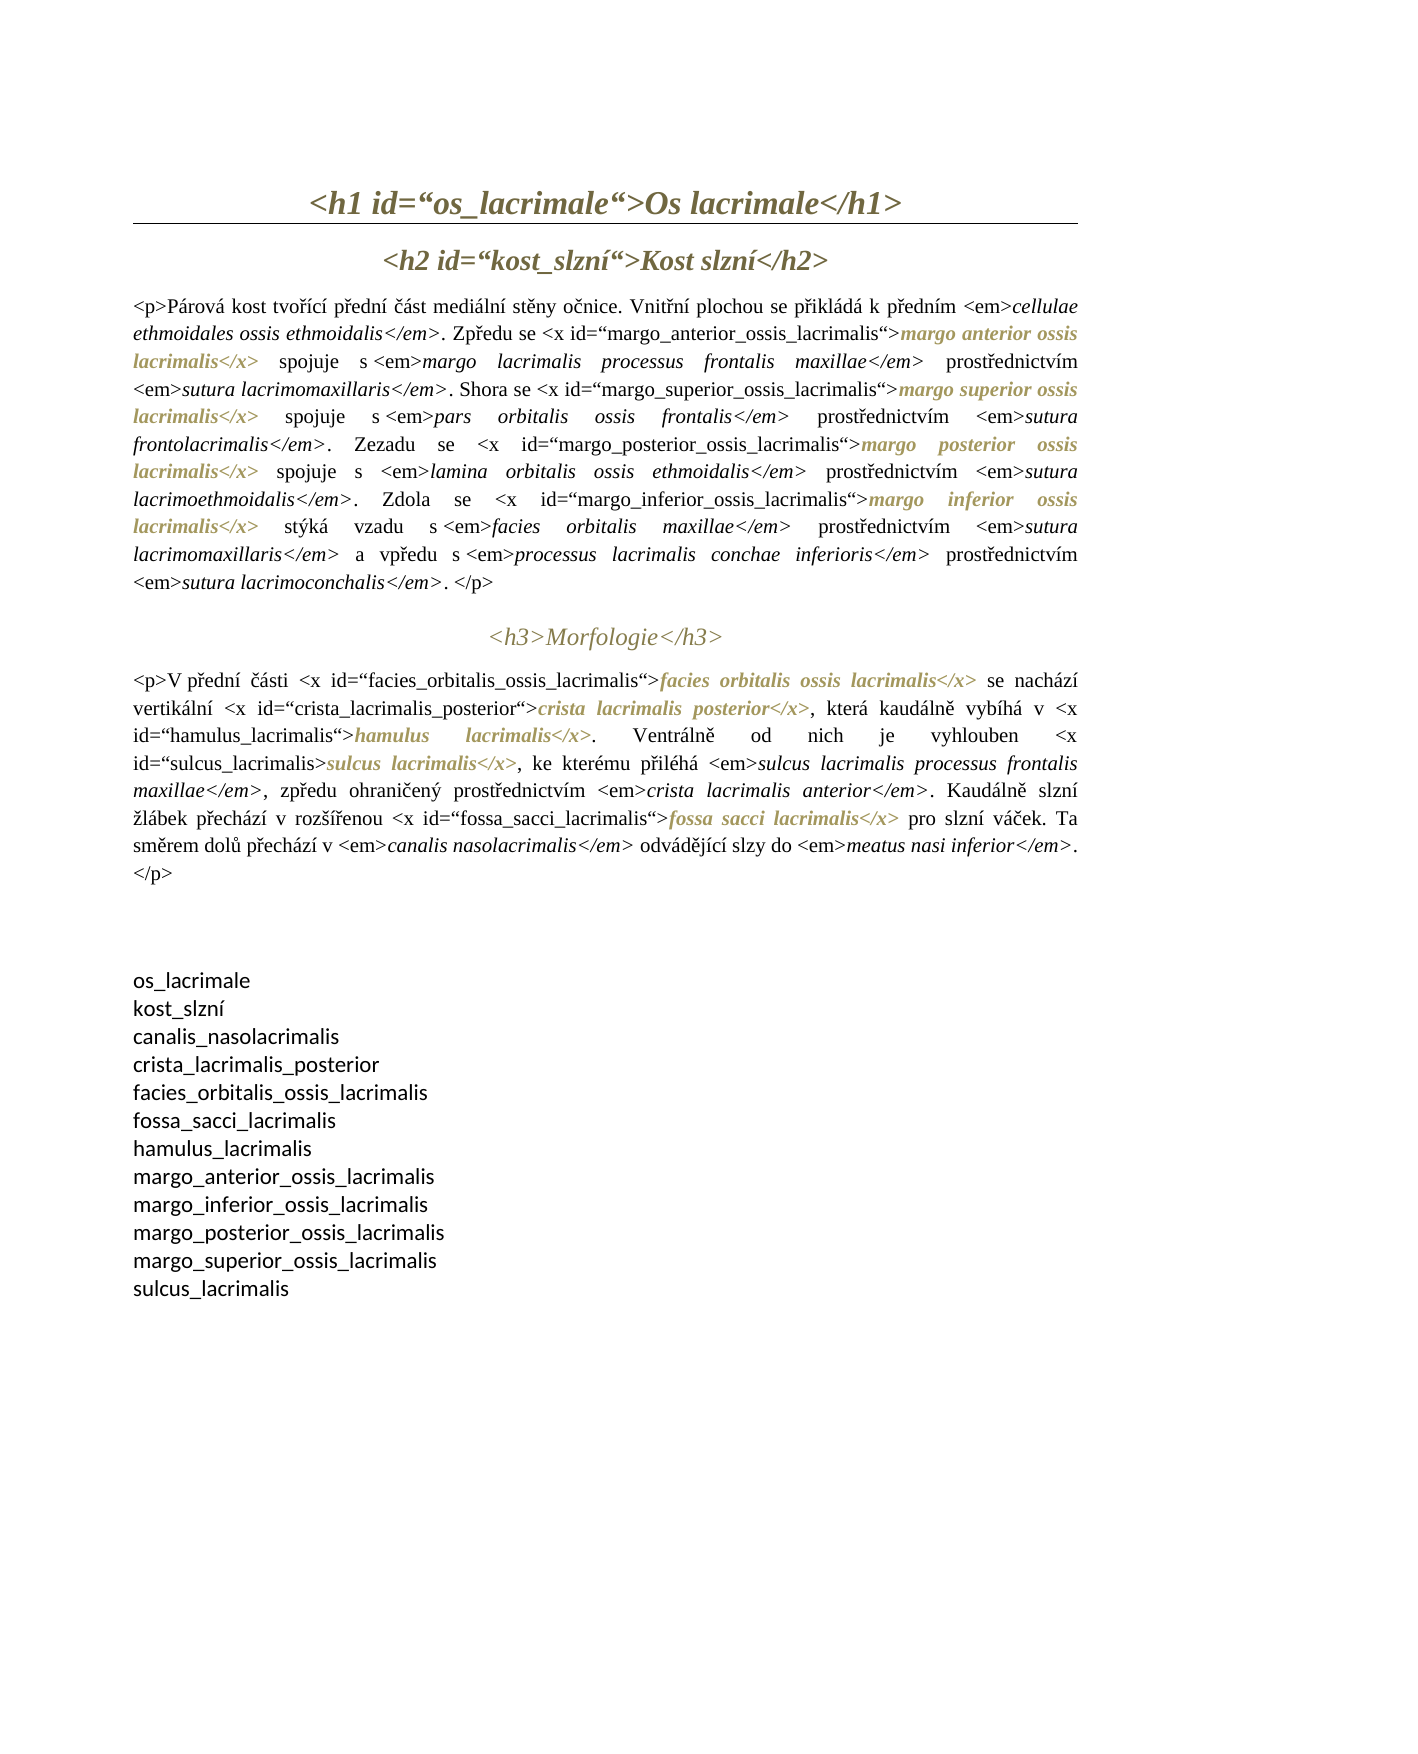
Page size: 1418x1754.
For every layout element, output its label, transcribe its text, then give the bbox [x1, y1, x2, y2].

text os_lacrimale [133, 966, 1078, 994]
text <p>V přední části <x id=“facies_orbitalis_ossis_lacrimalis“>facies orbitalis ossis lacrimalis</x> se nachází vertikální <x id=“crista_lacrimalis_posterior“>crista lacrimalis posterior</x>, která kaudálně vybíhá v <x id=“hamulus_lacrimalis“>hamulus lacrimalis</x>. Ventrálně od nich je vyhlouben <x id=“sulcus_lacrimalis>sulcus lacrimalis</x>, ke kterému přiléhá <em>sulcus lacrimalis processus frontalis maxillae</em>, zpředu ohraničený prostřednictvím <em>crista lacrimalis anterior</em>. Kaudálně slzní žlábek přechází v rozšířenou <x id=“fossa_sacci_lacrimalis“>fossa sacci lacrimalis</x> pro slzní váček. Ta směrem dolů přechází v <em>canalis nasolacrimalis</em> odvádějící slzy do <em>meatus nasi inferior</em>. </p> [133, 668, 1078, 885]
text canalis_nasolacrimalis [133, 1022, 1078, 1050]
text margo_inferior_ossis_lacrimalis [133, 1190, 1078, 1218]
text hamulus_lacrimalis [133, 1134, 1078, 1162]
subtitle <h1 id=“os_lacrimale“>Os lacrimale</h1> [133, 183, 1078, 223]
subtitle <h2 id=“kost_slzní“>Kost slzní</h2> [133, 243, 1078, 276]
text sulcus_lacrimalis [133, 1274, 1078, 1302]
text kost_slzní [133, 994, 1078, 1022]
subtitle <h3>Morfologie</h3> [133, 622, 1078, 651]
text margo_posterior_ossis_lacrimalis [133, 1218, 1078, 1246]
text margo_anterior_ossis_lacrimalis [133, 1162, 1078, 1190]
text <p>Párová kost tvořící přední část mediální stěny očnice. Vnitřní plochou se přikládá k předním <em>cellulae ethmoidales ossis ethmoidalis</em>. Zpředu se <x id=“margo_anterior_ossis_lacrimalis“>margo anterior ossis lacrimalis</x> spojuje s <em>margo lacrimalis processus frontalis maxillae</em> prostřednictvím <em>sutura lacrimomaxillaris</em>. Shora se <x id=“margo_superior_ossis_lacrimalis“>margo superior ossis lacrimalis</x> spojuje s <em>pars orbitalis ossis frontalis</em> prostřednictvím <em>sutura frontolacrimalis</em>. Zezadu se <x id=“margo_posterior_ossis_lacrimalis“>margo posterior ossis lacrimalis</x> spojuje s <em>lamina orbitalis ossis ethmoidalis</em> prostřednictvím <em>sutura lacrimoethmoidalis</em>. Zdola se <x id=“margo_inferior_ossis_lacrimalis“>margo inferior ossis lacrimalis</x> stýká vzadu s <em>facies orbitalis maxillae</em> prostřednictvím <em>sutura lacrimomaxillaris</em> a vpředu s <em>processus lacrimalis conchae inferioris</em> prostřednictvím <em>sutura lacrimoconchalis</em>. </p> [133, 294, 1078, 594]
text facies_orbitalis_ossis_lacrimalis [133, 1078, 1078, 1106]
text margo_superior_ossis_lacrimalis [133, 1246, 1078, 1274]
text crista_lacrimalis_posterior [133, 1050, 1078, 1078]
text fossa_sacci_lacrimalis [133, 1106, 1078, 1134]
